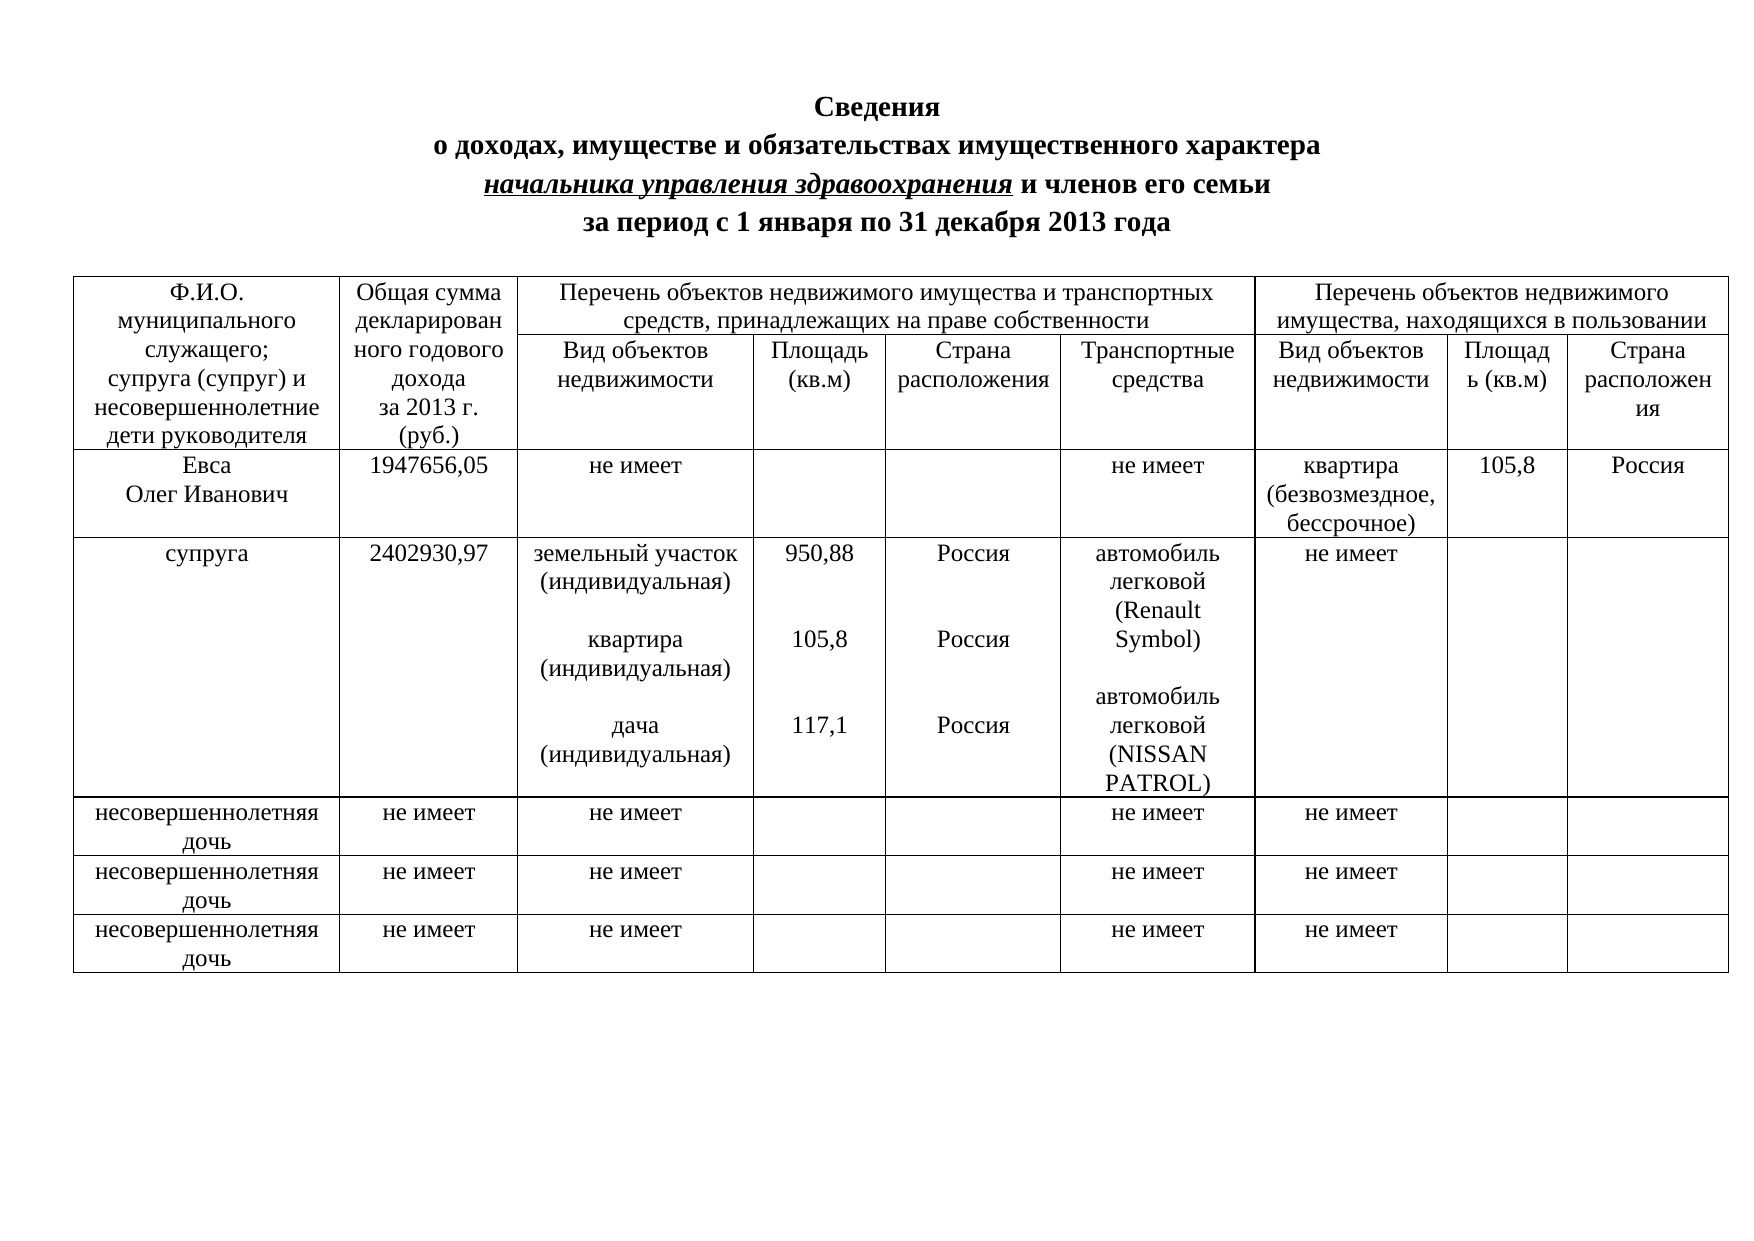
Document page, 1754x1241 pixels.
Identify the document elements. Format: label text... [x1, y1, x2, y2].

table_cell не имеет [1061, 915, 1254, 972]
table_header Общая сумма декларированного годового дохода за 2013 г. (руб.) [340, 277, 517, 449]
table_cell [1448, 915, 1567, 972]
table_cell автомобиль легковой (Renault Symbol) автомобиль легковой (NISSAN PATROL) [1061, 538, 1254, 796]
text Cведения [118, 89, 1636, 122]
table_cell Страна расположения [886, 335, 1060, 449]
table_cell Евса Олег Иванович [74, 450, 339, 537]
table_cell не имеет [1256, 538, 1447, 796]
table_cell не имеет [1256, 915, 1447, 972]
table_cell земельный участок (индивидуальная) квартира (индивидуальная) дача (индивидуальная) [518, 538, 753, 796]
table_cell Россия Россия Россия [886, 538, 1060, 796]
table_cell Россия [1568, 450, 1728, 537]
table_header Перечень объектов недвижимого имущества, находящихся в пользовании [1256, 277, 1728, 334]
table_cell 1947656,05 [340, 450, 517, 537]
table_cell не имеет [1256, 856, 1447, 913]
text о доходах, имуществе и обязательствах имущественного характера [118, 127, 1636, 161]
table_cell [886, 798, 1060, 855]
text за период с 1 января по 31 декабря 2013 года [118, 204, 1636, 238]
table_cell [1568, 915, 1728, 972]
table_cell [1448, 856, 1567, 913]
table_cell [754, 915, 885, 972]
table_cell не имеет [340, 856, 517, 913]
table_cell [1568, 538, 1728, 796]
table_cell не имеет [1061, 798, 1254, 855]
table_cell [754, 450, 885, 537]
table_cell [754, 798, 885, 855]
table_cell несовершеннолетняя дочь [74, 798, 339, 855]
table_cell 2402930,97 [340, 538, 517, 796]
table_cell не имеет [340, 915, 517, 972]
table_cell [1568, 856, 1728, 913]
table_cell [1448, 798, 1567, 855]
table_header Ф.И.О. муниципального служащего; супруга (супруг) и несовершеннолетние дети руководителя [74, 277, 339, 449]
table_cell [754, 856, 885, 913]
table_cell [1448, 538, 1567, 796]
table_cell не имеет [340, 798, 517, 855]
table_cell Транспортные средства [1061, 335, 1254, 449]
table_cell Площадь (кв.м) [754, 335, 885, 449]
table_cell [886, 450, 1060, 537]
table_cell 105,8 [1448, 450, 1567, 537]
table_cell [1568, 798, 1728, 855]
text начальника управления здравоохранения и членов его семьи [118, 166, 1636, 199]
table_cell несовершеннолетняя дочь [74, 856, 339, 913]
table_cell не имеет [518, 450, 753, 537]
table_cell несовершеннолетняя дочь [74, 915, 339, 972]
table_cell Вид объектов недвижимости [518, 335, 753, 449]
table_cell не имеет [1061, 856, 1254, 913]
table_cell не имеет [1256, 798, 1447, 855]
table_header Перечень объектов недвижимого имущества и транспортных средств, принадлежащих на праве собственности [518, 277, 1254, 334]
table_cell [886, 915, 1060, 972]
table_cell не имеет [518, 915, 753, 972]
table_cell 950,88 105,8 117,1 [754, 538, 885, 796]
table_cell Страна расположения [1568, 335, 1728, 449]
table_cell квартира (безвозмездное, бессрочное) [1256, 450, 1447, 537]
table_cell не имеет [1061, 450, 1254, 537]
table_cell не имеет [518, 856, 753, 913]
table_cell не имеет [518, 798, 753, 855]
table_cell Вид объектов недвижимости [1256, 335, 1447, 449]
table_cell Площадь (кв.м) [1448, 335, 1567, 449]
table_cell [886, 856, 1060, 913]
table_cell супруга [74, 538, 339, 796]
